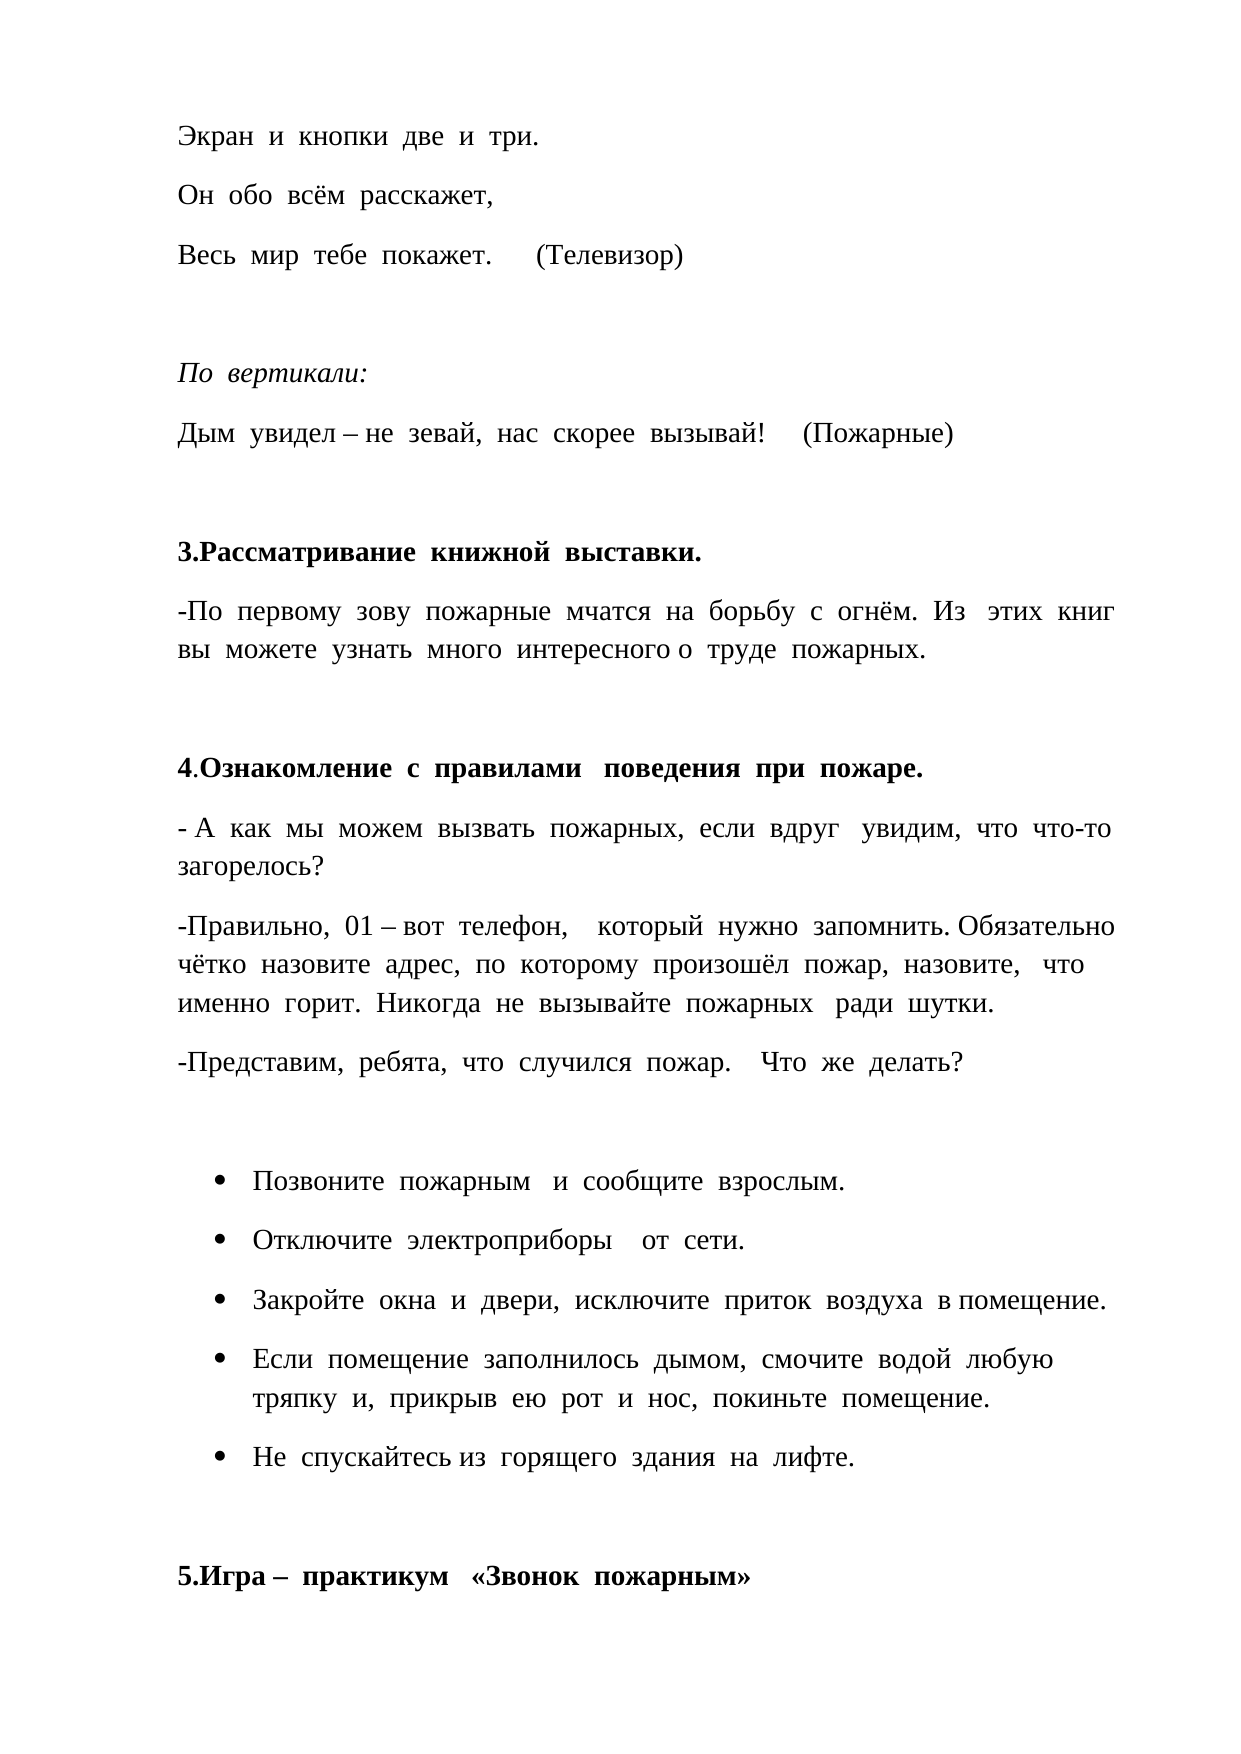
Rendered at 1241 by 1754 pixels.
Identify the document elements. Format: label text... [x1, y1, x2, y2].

text 5.Игра – практикум «Звонок пожарным» [177, 1558, 1152, 1592]
text 4.Ознакомление с правилами поведения при пожаре. [177, 750, 1152, 784]
text -Правильно, 01 – вот телефон, который нужно запомнить. Обязательно чётко назовите адрес, по которому произошёл пожар, назовите, что именно горит. Никогда не вызывайте пожарных ради шутки. [177, 908, 1152, 1018]
text -По первому зову пожарные мчатся на борьбу с огнём. Из этих книг вы можете узнать много интересного о труде пожарных. [177, 593, 1152, 665]
list Позвоните пожарным и сообщите взрослым. [215, 1163, 1152, 1197]
list Не спускайтесь из горящего здания на лифте. [215, 1439, 1152, 1473]
text Экран и кнопки две и три. [177, 118, 1152, 152]
list Если помещение заполнилось дымом, смочите водой любую тряпку и, прикрыв ею рот и нос, покиньте помещение. [215, 1341, 1152, 1413]
text По вертикали: [177, 356, 1152, 389]
list Закройте окна и двери, исключите приток воздуха в помещение. [215, 1282, 1152, 1316]
list Отключите электроприборы от сети. [215, 1222, 1152, 1256]
text 3.Рассматривание книжной выставки. [177, 534, 1152, 567]
text -Представим, ребята, что случился пожар. Что же делать? [177, 1044, 1152, 1078]
text Весь мир тебе покажет. (Телевизор) [177, 237, 1152, 270]
text Он обо всём расскажет, [177, 177, 1152, 211]
text Дым увидел – не зевай, нас скорее вызывай! (Пожарные) [177, 415, 1152, 448]
text - А как мы можем вызвать пожарных, если вдруг увидим, что что-то загорелось? [177, 810, 1152, 882]
